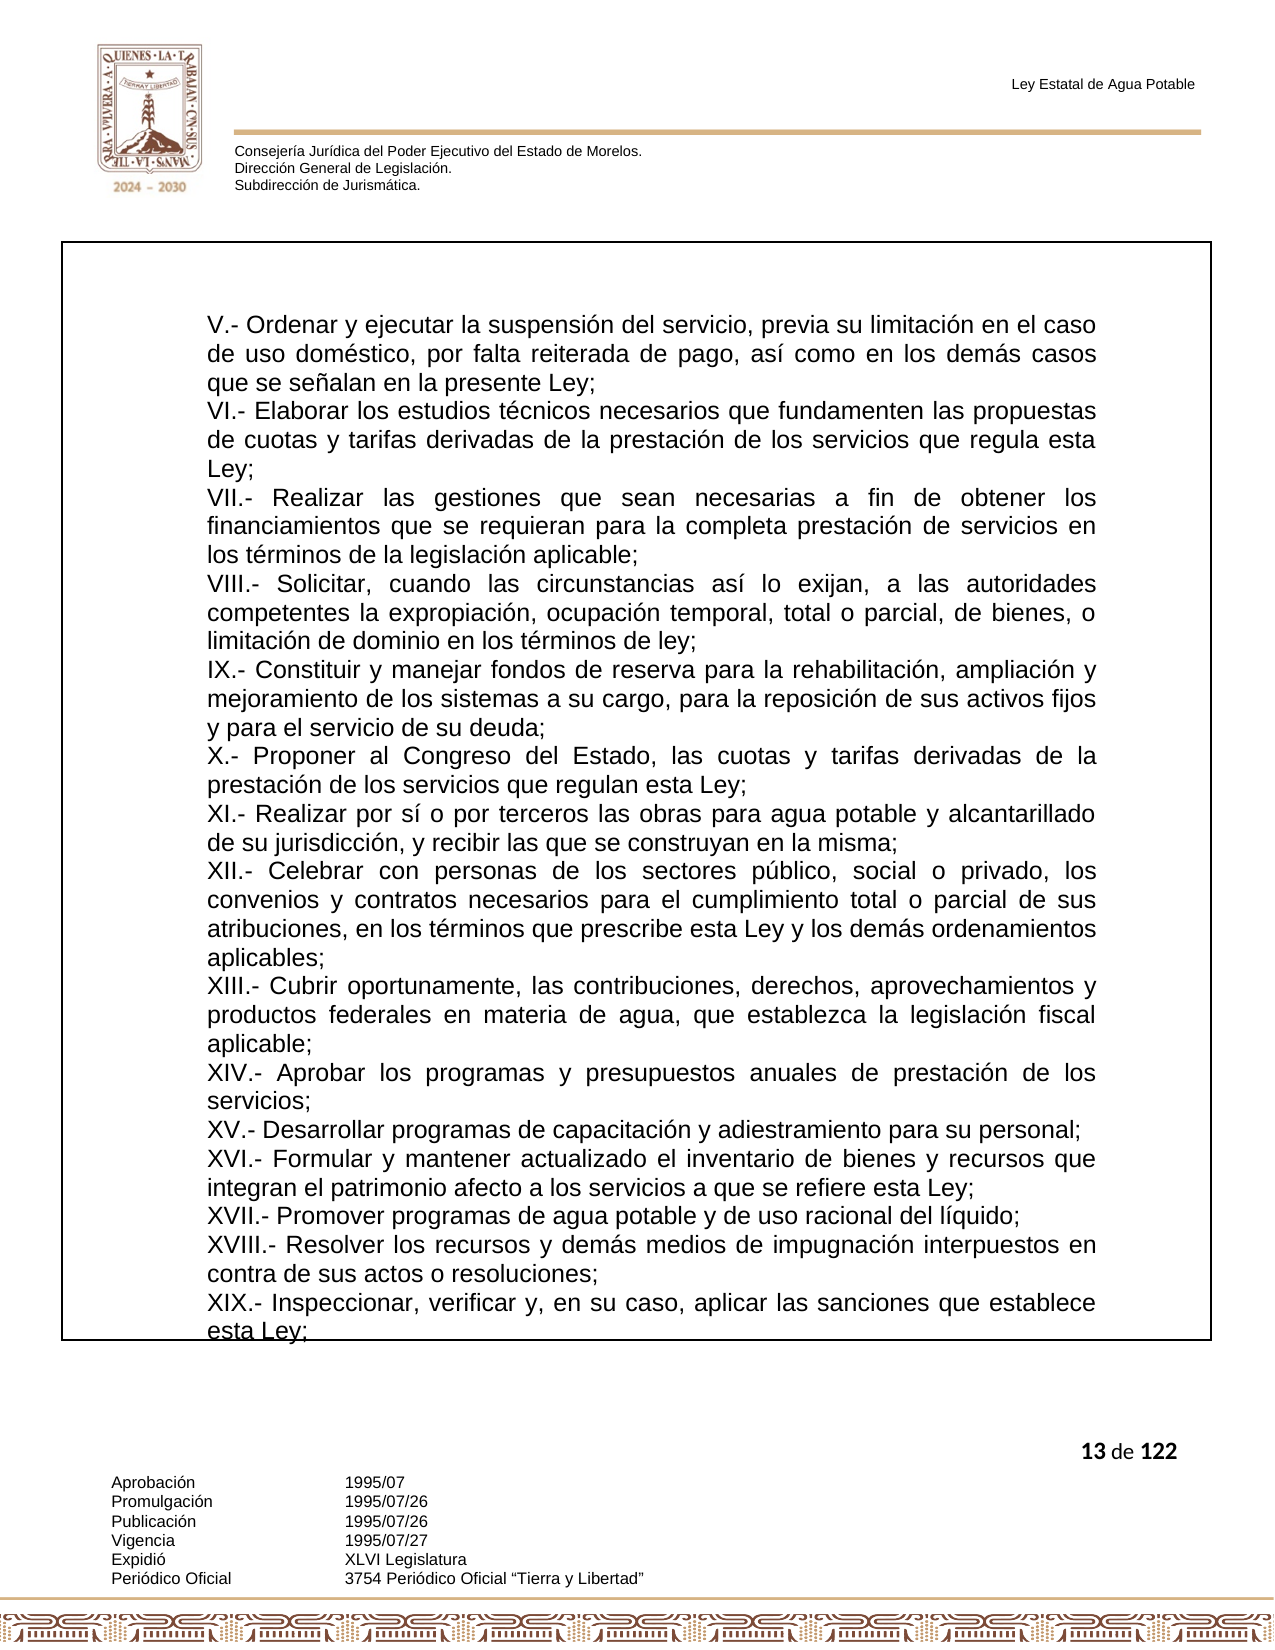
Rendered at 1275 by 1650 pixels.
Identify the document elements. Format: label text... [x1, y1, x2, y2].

text VI.- Elaborar los estudios técnicos necesarios que fundamenten las propuestas de cuotas y tarifas derivadas de la prestación de los servicios que regula esta Ley; [207, 396, 1098, 483]
text XVIII.- Resolver los recursos y demás medios de impugnación interpuestos en contra de sus actos o resoluciones; [207, 1230, 1098, 1288]
text XVI.- Formular y mantener actualizado el inventario de bienes y recursos que integran el patrimonio afecto a los servicios a que se refiere esta Ley; [207, 1144, 1098, 1201]
text VII.- Realizar las gestiones que sean necesarias a fin de obtener los financiamientos que se requieran para la completa prestación de servicios en los términos de la legislación aplicable; [207, 483, 1098, 569]
text XV.- Desarrollar programas de capacitación y adiestramiento para su personal; [207, 1115, 1098, 1144]
picture [0, 1591, 1274, 1650]
text XIV.- Aprobar los programas y presupuestos anuales de prestación de los servicios; [207, 1058, 1098, 1115]
text XI.- Realizar por sí o por terceros las obras para agua potable y alcantarillado de su jurisdicción, y recibir las que se construyan en la misma; [207, 799, 1098, 856]
text XVII.- Promover programas de agua potable y de uso racional del líquido; [207, 1201, 1098, 1230]
text XIX.- Inspeccionar, verificar y, en su caso, aplicar las sanciones que establece esta Ley; [207, 1288, 1098, 1345]
picture [92, 37, 220, 198]
picture [233, 111, 1202, 144]
text XIII.- Cubrir oportunamente, las contribuciones, derechos, aprovechamientos y productos federales en materia de agua, que establezca la legislación fiscal aplicable; [207, 971, 1098, 1058]
text XII.- Celebrar con personas de los sectores público, social o privado, los convenios y contratos necesarios para el cumplimiento total o parcial de sus atribuciones, en los términos que prescribe esta Ley y los demás ordenamientos aplicables; [207, 856, 1098, 971]
text X.- Proponer al Congreso del Estado, las cuotas y tarifas derivadas de la prestación de los servicios que regulan esta Ley; [207, 741, 1098, 799]
text IX.- Constituir y manejar fondos de reserva para la rehabilitación, ampliación y mejoramiento de los sistemas a su cargo, para la reposición de sus activos fijos y para el servicio de su deuda; [207, 655, 1098, 741]
text V.- Ordenar y ejecutar la suspensión del servicio, previa su limitación en el caso de uso doméstico, por falta reiterada de pago, así como en los demás casos que se señalan en la presente Ley; [207, 310, 1098, 396]
text VIII.- Solicitar, cuando las circunstancias así lo exijan, a las autoridades competentes la expropiación, ocupación temporal, total o parcial, de bienes, o limitación de dominio en los términos de ley; [207, 569, 1098, 655]
